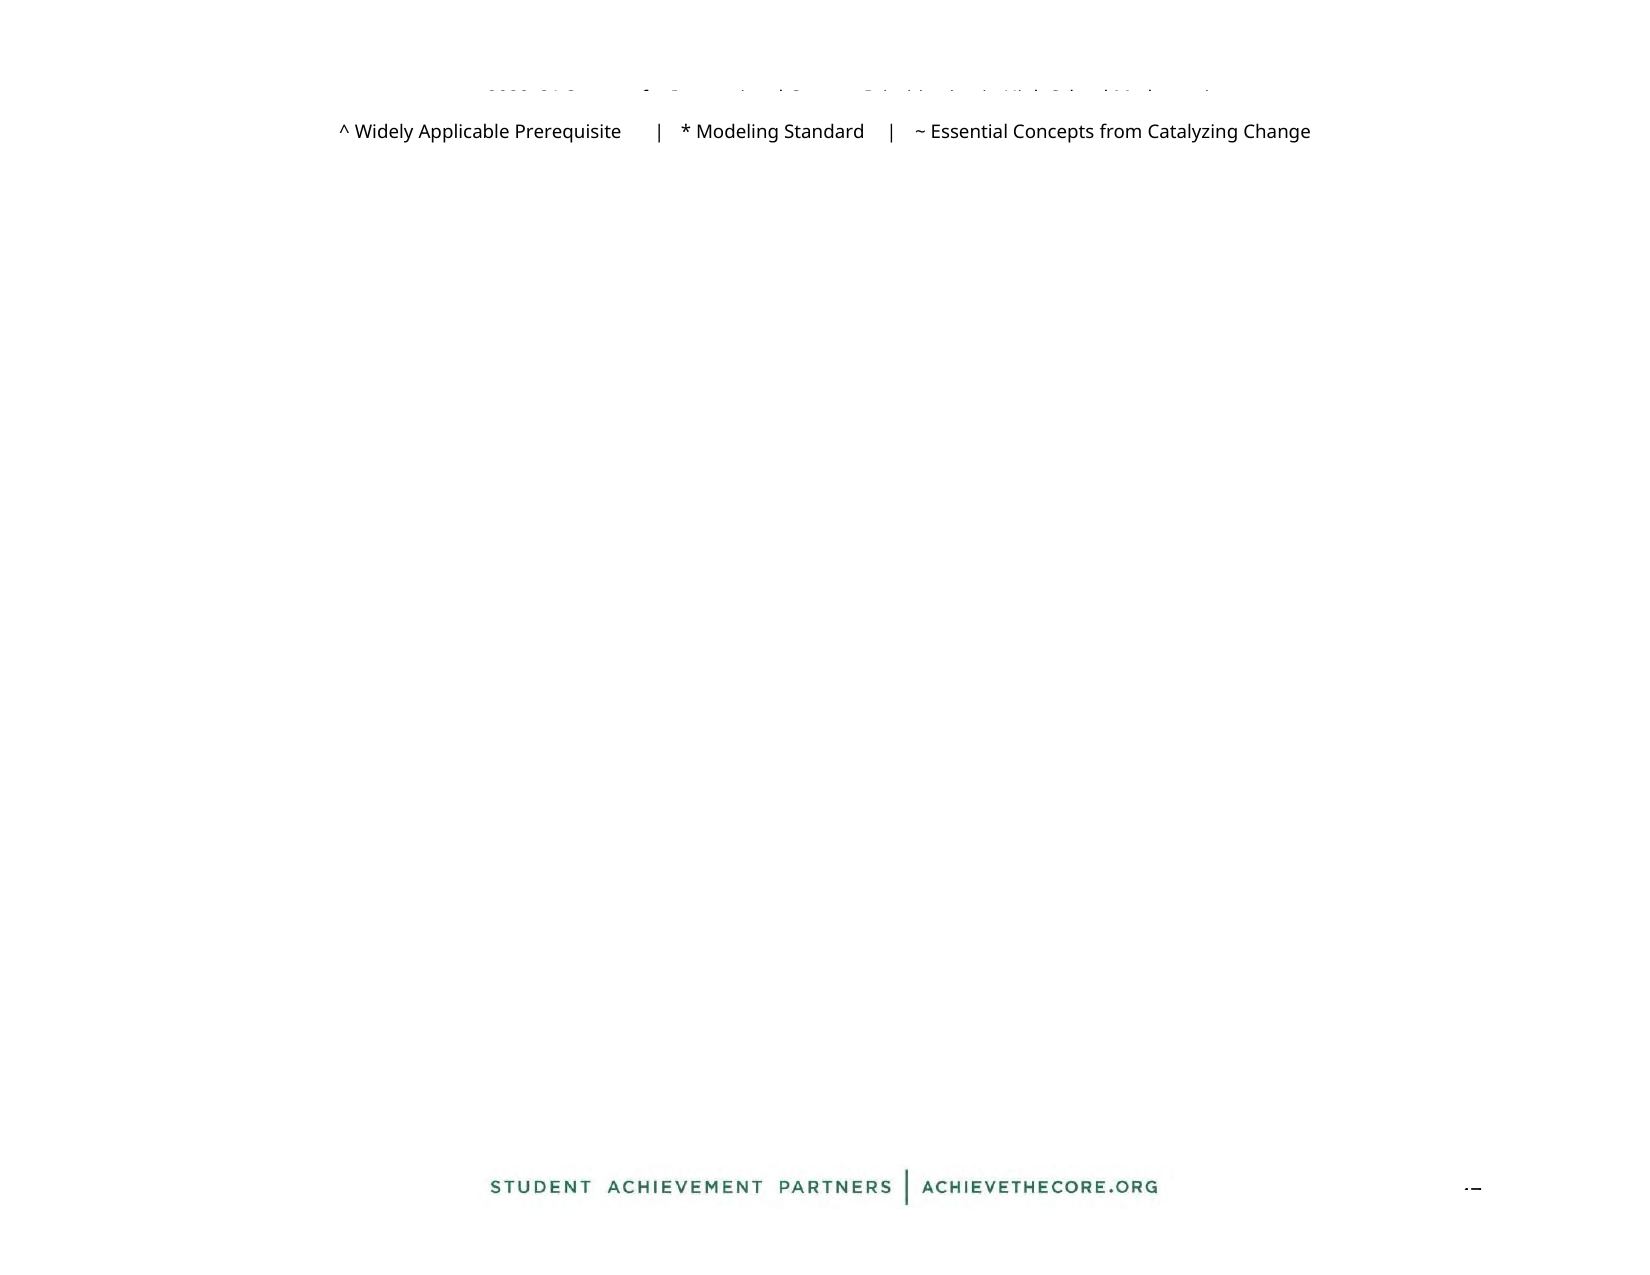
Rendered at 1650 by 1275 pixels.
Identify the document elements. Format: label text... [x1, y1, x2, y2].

picture [475, 1165, 1175, 1209]
text ^ Widely Applicable Prerequisite | * Modeling Standard | ~ Essential Concepts from Catalyzing Change [100, 119, 1549, 144]
